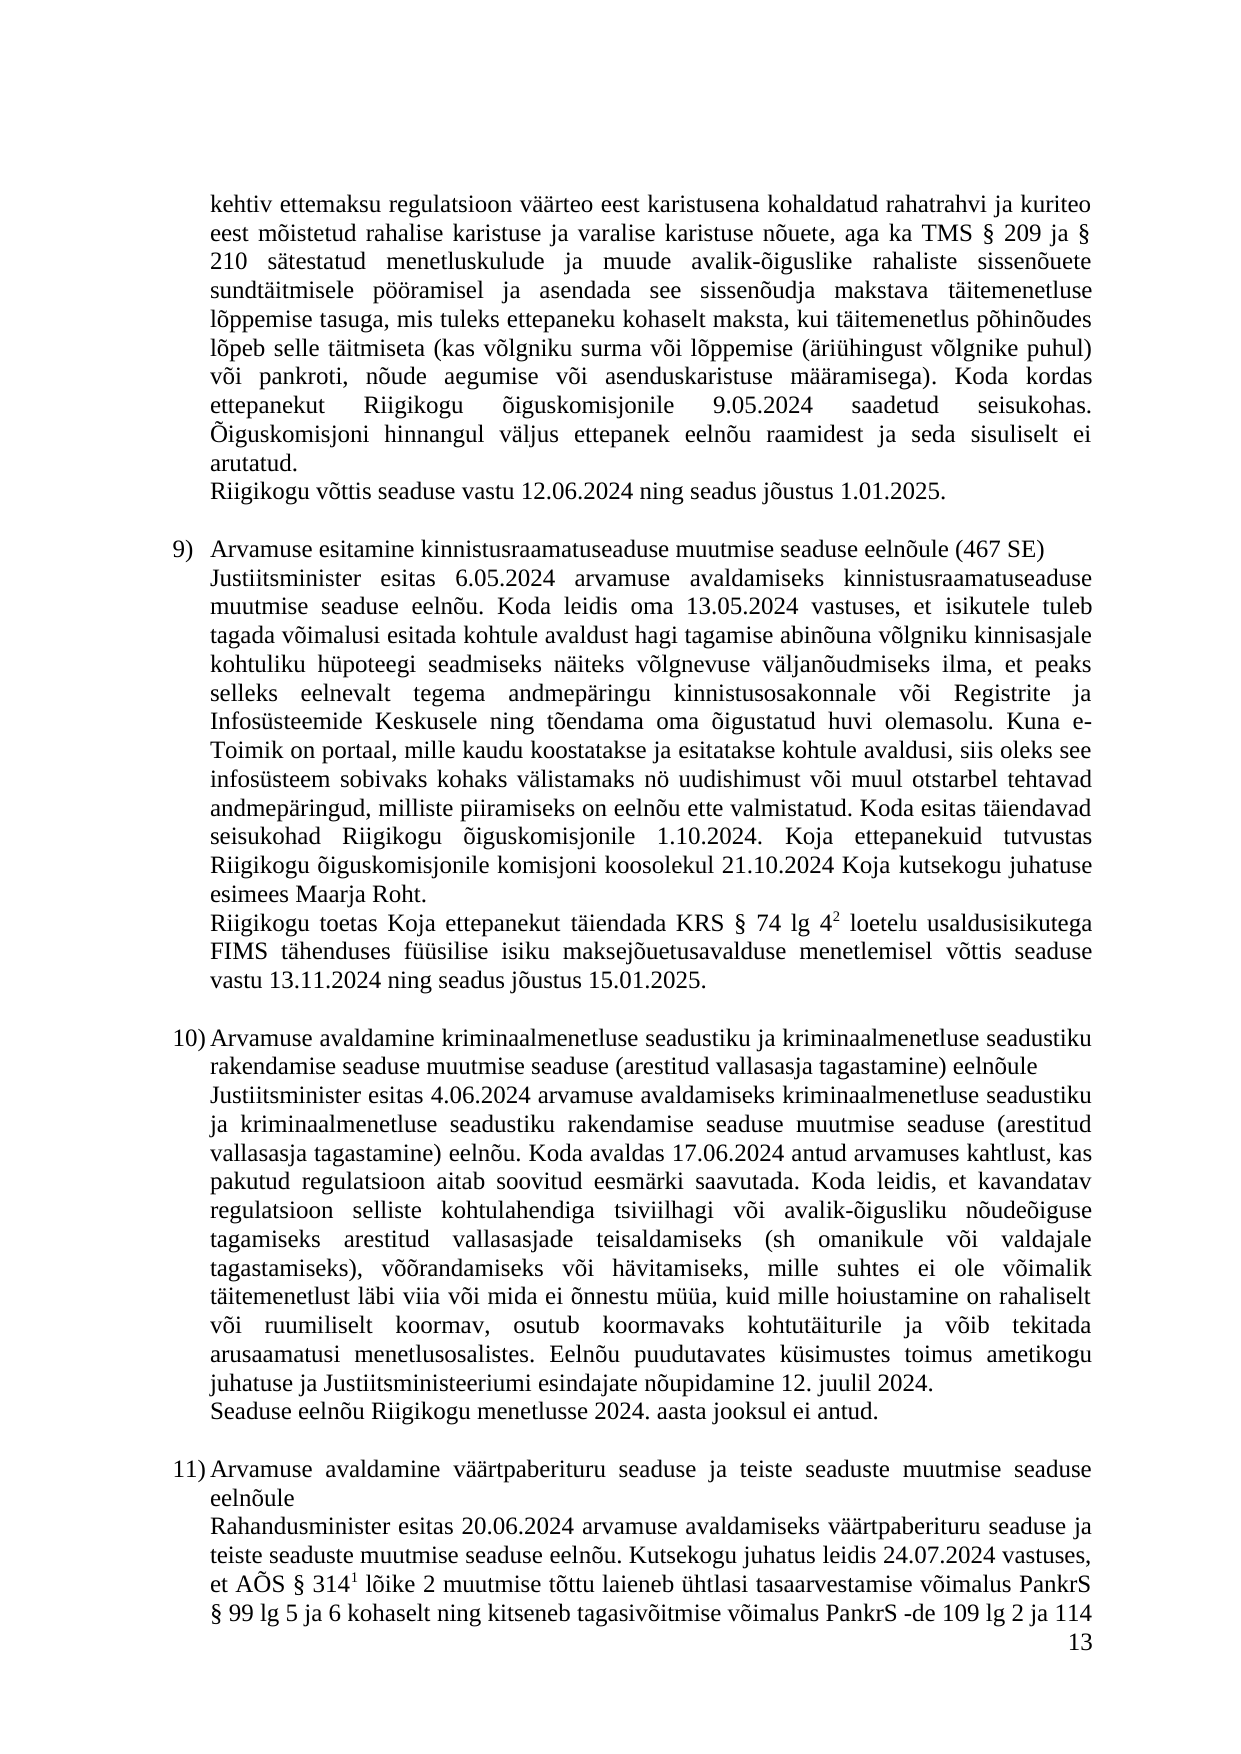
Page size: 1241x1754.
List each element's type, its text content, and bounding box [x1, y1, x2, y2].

list Justiitsminister esitas 6.05.2024 arvamuse avaldamiseks kinnistusraamatuseaduse muutmise seaduse eelnõu. Koda leidis oma 13.05.2024 vastuses, et isikutele tuleb tagada võimalusi esitada kohtule avaldust hagi tagamise abinõuna võlgniku kinnisasjale kohtuliku hüpoteegi seadmiseks näiteks võlgnevuse väljanõudmiseks ilma, et peaks selleks eelnevalt tegema andmepäringu kinnistusosakonnale või Registrite ja Infosüsteemide Keskusele ning tõendama oma õigustatud huvi olemasolu. Kuna e-Toimik on portaal, mille kaudu koostatakse ja esitatakse kohtule avaldusi, siis oleks see infosüsteem sobivaks kohaks välistamaks nö uudishimust või muul otstarbel tehtavad andmepäringud, milliste piiramiseks on eelnõu ette valmistatud. Koda esitas täiendavad seisukohad Riigikogu õiguskomisjonile 1.10.2024. Koja ettepanekuid tutvustas Riigikogu õiguskomisjonile komisjoni koosolekul 21.10.2024 Koja kutsekogu juhatuse esimees Maarja Roht. [210, 563, 1092, 908]
list Riigikogu võttis seaduse vastu 12.06.2024 ning seadus jõustus 1.01.2025. [210, 476, 1092, 505]
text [210, 1511, 1092, 1626]
text Seaduse eelnõu Riigikogu menetlusse 2024. aasta jooksul ei antud. [210, 1396, 1092, 1425]
list Arvamuse avaldamine kriminaalmenetluse seadustiku ja kriminaalmenetluse seadustiku rakendamise seaduse muutmise seaduse (arestitud vallasasja tagastamine) eelnõule [172, 1023, 1092, 1080]
text Justiitsminister esitas 4.06.2024 arvamuse avaldamiseks kriminaalmenetluse seadustiku ja kriminaalmenetluse seadustiku rakendamise seaduse muutmise seaduse (arestitud vallasasja tagastamine) eelnõu. Koda avaldas 17.06.2024 antud arvamuses kahtlust, kas pakutud regulatsioon aitab soovitud eesmärki saavutada. Koda leidis, et kavandatav regulatsioon selliste kohtulahendiga tsiviilhagi või avalik-õigusliku nõudeõiguse tagamiseks arestitud vallasasjade teisaldamiseks (sh omanikule või valdajale tagastamiseks), võõrandamiseks või hävitamiseks, mille suhtes ei ole võimalik täitemenetlust läbi viia või mida ei õnnestu müüa, kuid mille hoiustamine on rahaliselt või ruumiliselt koormav, osutub koormavaks kohtutäiturile ja võib tekitada arusaamatusi menetlusosalistes. Eelnõu puudutavates küsimustes toimus ametikogu juhatuse ja Justiitsministeeriumi esindajate nõupidamine 12. juulil 2024. [210, 1080, 1092, 1396]
list Arvamuse esitamine kinnistusraamatuseaduse muutmise seaduse eelnõule (467 SE) [172, 534, 1092, 563]
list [210, 189, 1092, 476]
list Arvamuse avaldamine väärtpaberituru seaduse ja teiste seaduste muutmise seaduse eelnõule [172, 1454, 1092, 1511]
list Riigikogu toetas Koja ettepanekut täiendada KRS § 74 lg 42 loetelu usaldusisikutega FIMS tähenduses füüsilise isiku maksejõuetusavalduse menetlemisel võttis seaduse vastu 13.11.2024 ning seadus jõustus 15.01.2025. [210, 908, 1092, 994]
